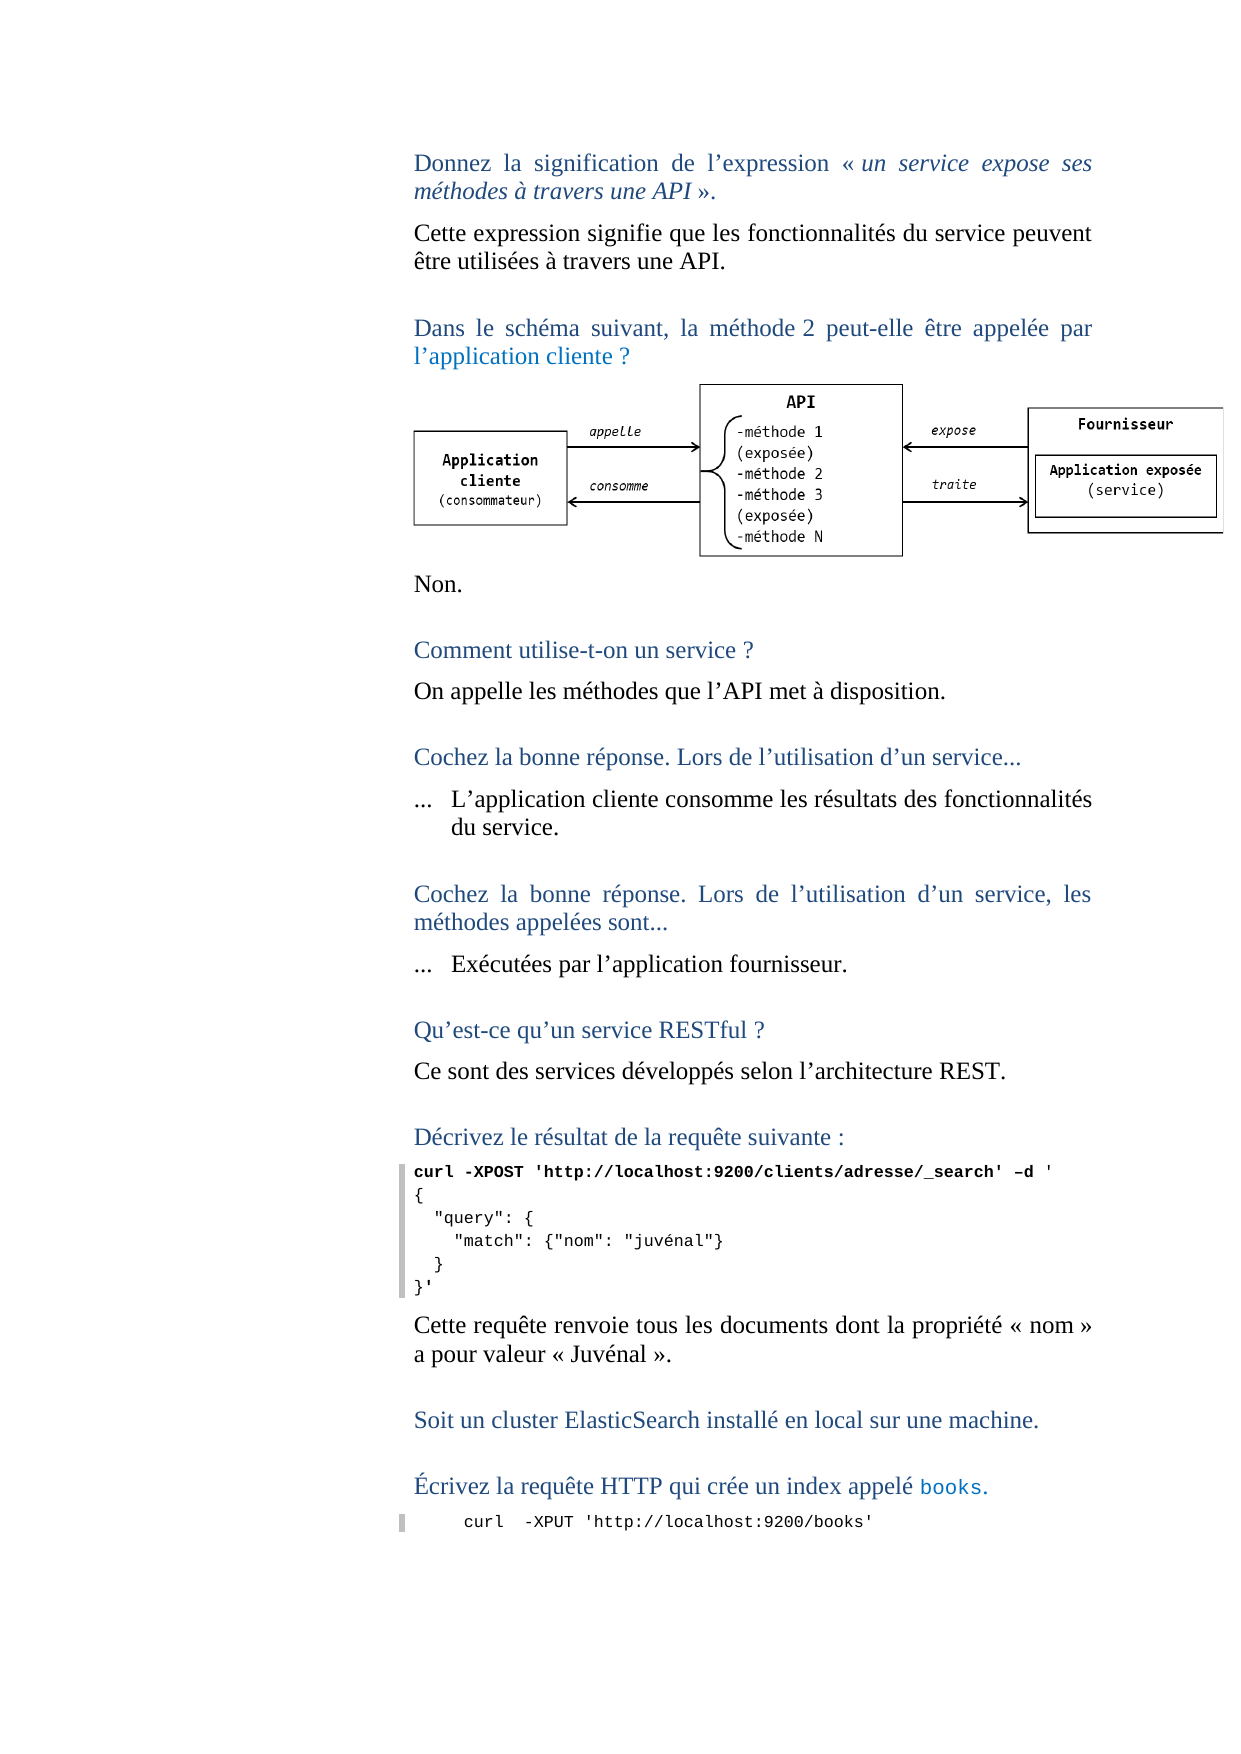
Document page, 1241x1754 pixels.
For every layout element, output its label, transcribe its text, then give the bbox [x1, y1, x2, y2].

text Écrivez la requête HTTP qui crée un index appelé books. [413, 1471, 1092, 1501]
text Cette requête renvoie tous les documents dont la propriété « nom » a pour valeur « Juvénal ». [413, 1310, 1092, 1368]
text Non. [413, 569, 1092, 597]
text }' [405, 1279, 1092, 1298]
text "query": { [405, 1210, 1092, 1228]
text Soit un cluster ElasticSearch installé en local sur une machine. [413, 1405, 1092, 1434]
text Dans le schéma suivant, la méthode 2 peut-elle être appelée par l’application cliente ? [413, 313, 1092, 370]
text Cochez la bonne réponse. Lors de l’utilisation d’un service... [413, 742, 1092, 771]
list ... Exécutées par l’application fournisseur. [413, 949, 1092, 977]
text } [405, 1256, 1092, 1274]
text curl -XPOST 'http://localhost:9200/clients/adresse/_search' –d ' [405, 1164, 1092, 1182]
picture [413, 382, 1224, 557]
text Cette expression signifie que les fonctionnalités du service peuvent être utilisées à travers une API. [413, 218, 1092, 275]
text On appelle les méthodes que l’API met à disposition. [413, 676, 1092, 705]
text curl -XPUT 'http://localhost:9200/books' [399, 1513, 1092, 1532]
text Ce sont des services développés selon l’architecture REST. [413, 1056, 1092, 1085]
text Comment utilise-t-on un service ? [413, 635, 1092, 664]
text Décrivez le résultat de la requête suivante : [413, 1122, 1092, 1151]
text Qu’est-ce qu’un service RESTful ? [413, 1015, 1092, 1044]
list ... L’application cliente consomme les résultats des fonctionnalités du service. [413, 784, 1092, 841]
text { [405, 1187, 1092, 1206]
text Cochez la bonne réponse. Lors de l’utilisation d’un service, les méthodes appelées sont... [413, 879, 1092, 936]
text Donnez la signification de l’expression « un service expose ses méthodes à travers une API ». [413, 148, 1092, 205]
text "match": {"nom": "juvénal"} [405, 1233, 1092, 1252]
